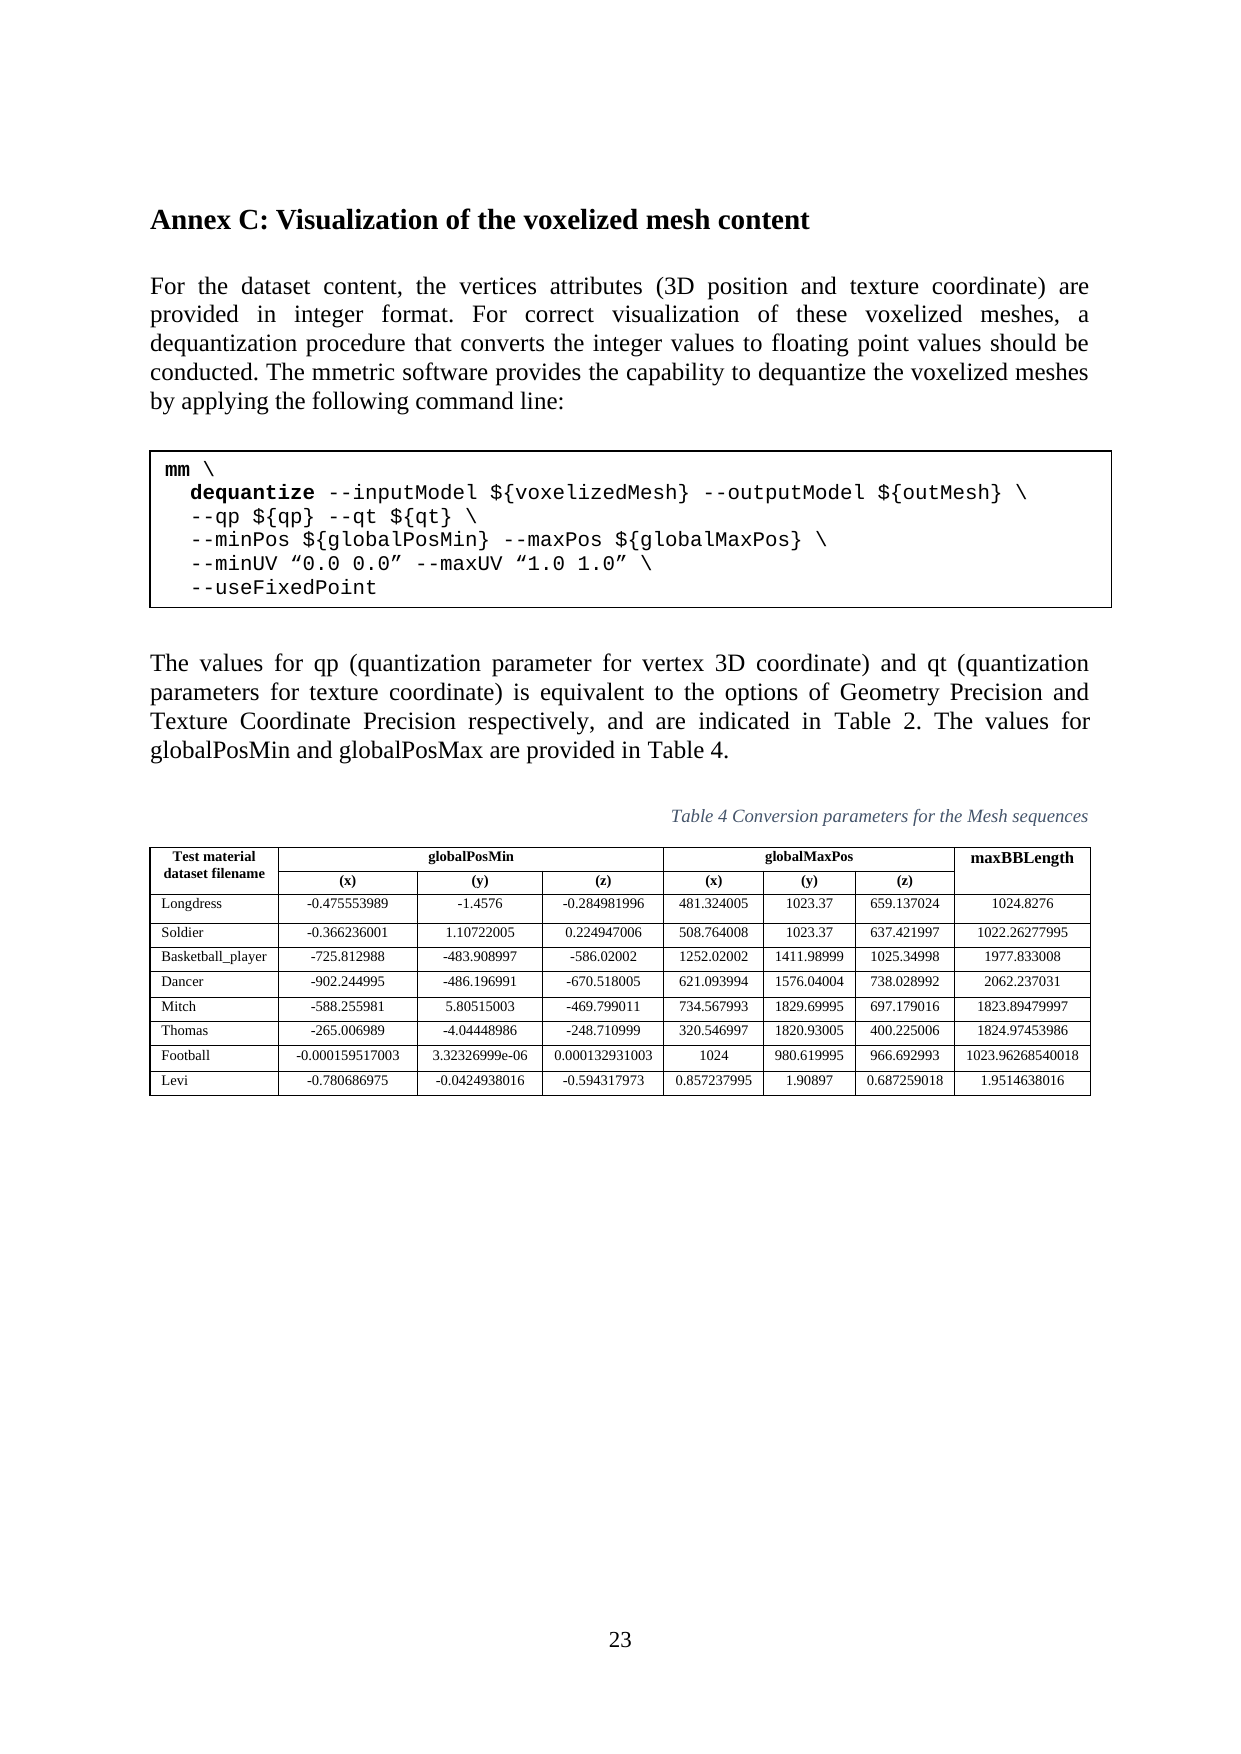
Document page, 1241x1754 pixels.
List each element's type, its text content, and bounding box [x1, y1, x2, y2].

table_cell -0.780686975 [279, 1072, 417, 1095]
table_cell 481.324005 [664, 895, 763, 923]
table_cell 2062.237031 [955, 972, 1090, 997]
table_cell 966.692993 [856, 1046, 954, 1071]
table_cell 659.137024 [856, 895, 954, 923]
table_cell -469.799011 [543, 998, 663, 1021]
table_cell 1.90897 [764, 1072, 855, 1095]
text Annex C: Visualization of the voxelized mesh content [150, 202, 1090, 236]
table_cell -248.710999 [543, 1022, 663, 1045]
table_cell -670.518005 [543, 972, 663, 997]
table_cell 1411.98999 [764, 948, 855, 971]
table_cell 1025.34998 [856, 948, 954, 971]
table_cell 1829.69995 [764, 998, 855, 1021]
table_cell Thomas [151, 1022, 278, 1045]
table_cell (x) [664, 872, 763, 894]
table_cell -0.000159517003 [279, 1046, 417, 1071]
table_cell Levi [151, 1072, 278, 1095]
table_cell (x) [279, 872, 417, 894]
table_cell 1.9514638016 [955, 1072, 1090, 1095]
table_cell 1576.04004 [764, 972, 855, 997]
table_cell Longdress [151, 895, 278, 923]
table_header Test material dataset filename [151, 848, 278, 894]
table_cell Football [151, 1046, 278, 1071]
table_cell Basketball_player [151, 948, 278, 971]
table_cell -0.366236001 [279, 924, 417, 947]
table_cell 3.32326999e-06 [418, 1046, 542, 1071]
table_cell 637.421997 [856, 924, 954, 947]
table_cell Mitch [151, 998, 278, 1021]
subtitle The values for qp (quantization parameter for vertex 3D coordinate) and qt (quantization parameters for texture coordinate) is equivalent to the options of Geometry Precision and Texture Coordinate Precision respectively, and are indicated in Table 2. The values for globalPosMin and globalPosMax are provided in Table 4. [150, 648, 1090, 763]
text Table 4 Conversion parameters for the Mesh sequences [150, 805, 1090, 826]
table_cell Soldier [151, 924, 278, 947]
table_cell -0.0424938016 [418, 1072, 542, 1095]
table_cell 1024.8276 [955, 895, 1090, 923]
table_cell 400.225006 [856, 1022, 954, 1045]
table_cell Dancer [151, 972, 278, 997]
table_cell -902.244995 [279, 972, 417, 997]
table_cell 1023.37 [764, 895, 855, 923]
table_cell 1.10722005 [418, 924, 542, 947]
table_cell -486.196991 [418, 972, 542, 997]
table_cell 508.764008 [664, 924, 763, 947]
table_cell -588.255981 [279, 998, 417, 1021]
table_cell 734.567993 [664, 998, 763, 1021]
table_cell 1977.833008 [955, 948, 1090, 971]
table_cell 1022.26277995 [955, 924, 1090, 947]
table_header maxBBLength [955, 848, 1090, 894]
table_cell -4.04448986 [418, 1022, 542, 1045]
table_cell 5.80515003 [418, 998, 542, 1021]
table_cell -1.4576 [418, 895, 542, 923]
subtitle For the dataset content, the vertices attributes (3D position and texture coordinate) are provided in integer format. For correct visualization of these voxelized meshes, a dequantization procedure that converts the integer values to floating point values should be conducted. The mmetric software provides the capability to dequantize the voxelized meshes by applying the following command line: [150, 271, 1090, 414]
table_cell -265.006989 [279, 1022, 417, 1045]
table_cell -483.908997 [418, 948, 542, 971]
table_cell 320.546997 [664, 1022, 763, 1045]
table_cell -725.812988 [279, 948, 417, 971]
table_cell 0.857237995 [664, 1072, 763, 1095]
table_cell 1252.02002 [664, 948, 763, 971]
table_cell 0.000132931003 [543, 1046, 663, 1071]
table_header globalPosMin [279, 848, 663, 871]
table_cell -0.284981996 [543, 895, 663, 923]
table_cell 1823.89479997 [955, 998, 1090, 1021]
table_cell (y) [418, 872, 542, 894]
table_cell 0.687259018 [856, 1072, 954, 1095]
table_cell -0.475553989 [279, 895, 417, 923]
table_cell 697.179016 [856, 998, 954, 1021]
table_cell 0.224947006 [543, 924, 663, 947]
table_cell (z) [543, 872, 663, 894]
table_cell 738.028992 [856, 972, 954, 997]
table_cell -586.02002 [543, 948, 663, 971]
table_cell 1820.93005 [764, 1022, 855, 1045]
table_cell 1023.37 [764, 924, 855, 947]
table_cell 1024 [664, 1046, 763, 1071]
table_cell 1023.96268540018 [955, 1046, 1090, 1071]
table_cell 1824.97453986 [955, 1022, 1090, 1045]
table_cell (y) [764, 872, 855, 894]
table_cell (z) [856, 872, 954, 894]
table_header globalMaxPos [664, 848, 954, 871]
table_cell -0.594317973 [543, 1072, 663, 1095]
table_cell 980.619995 [764, 1046, 855, 1071]
table_cell 621.093994 [664, 972, 763, 997]
